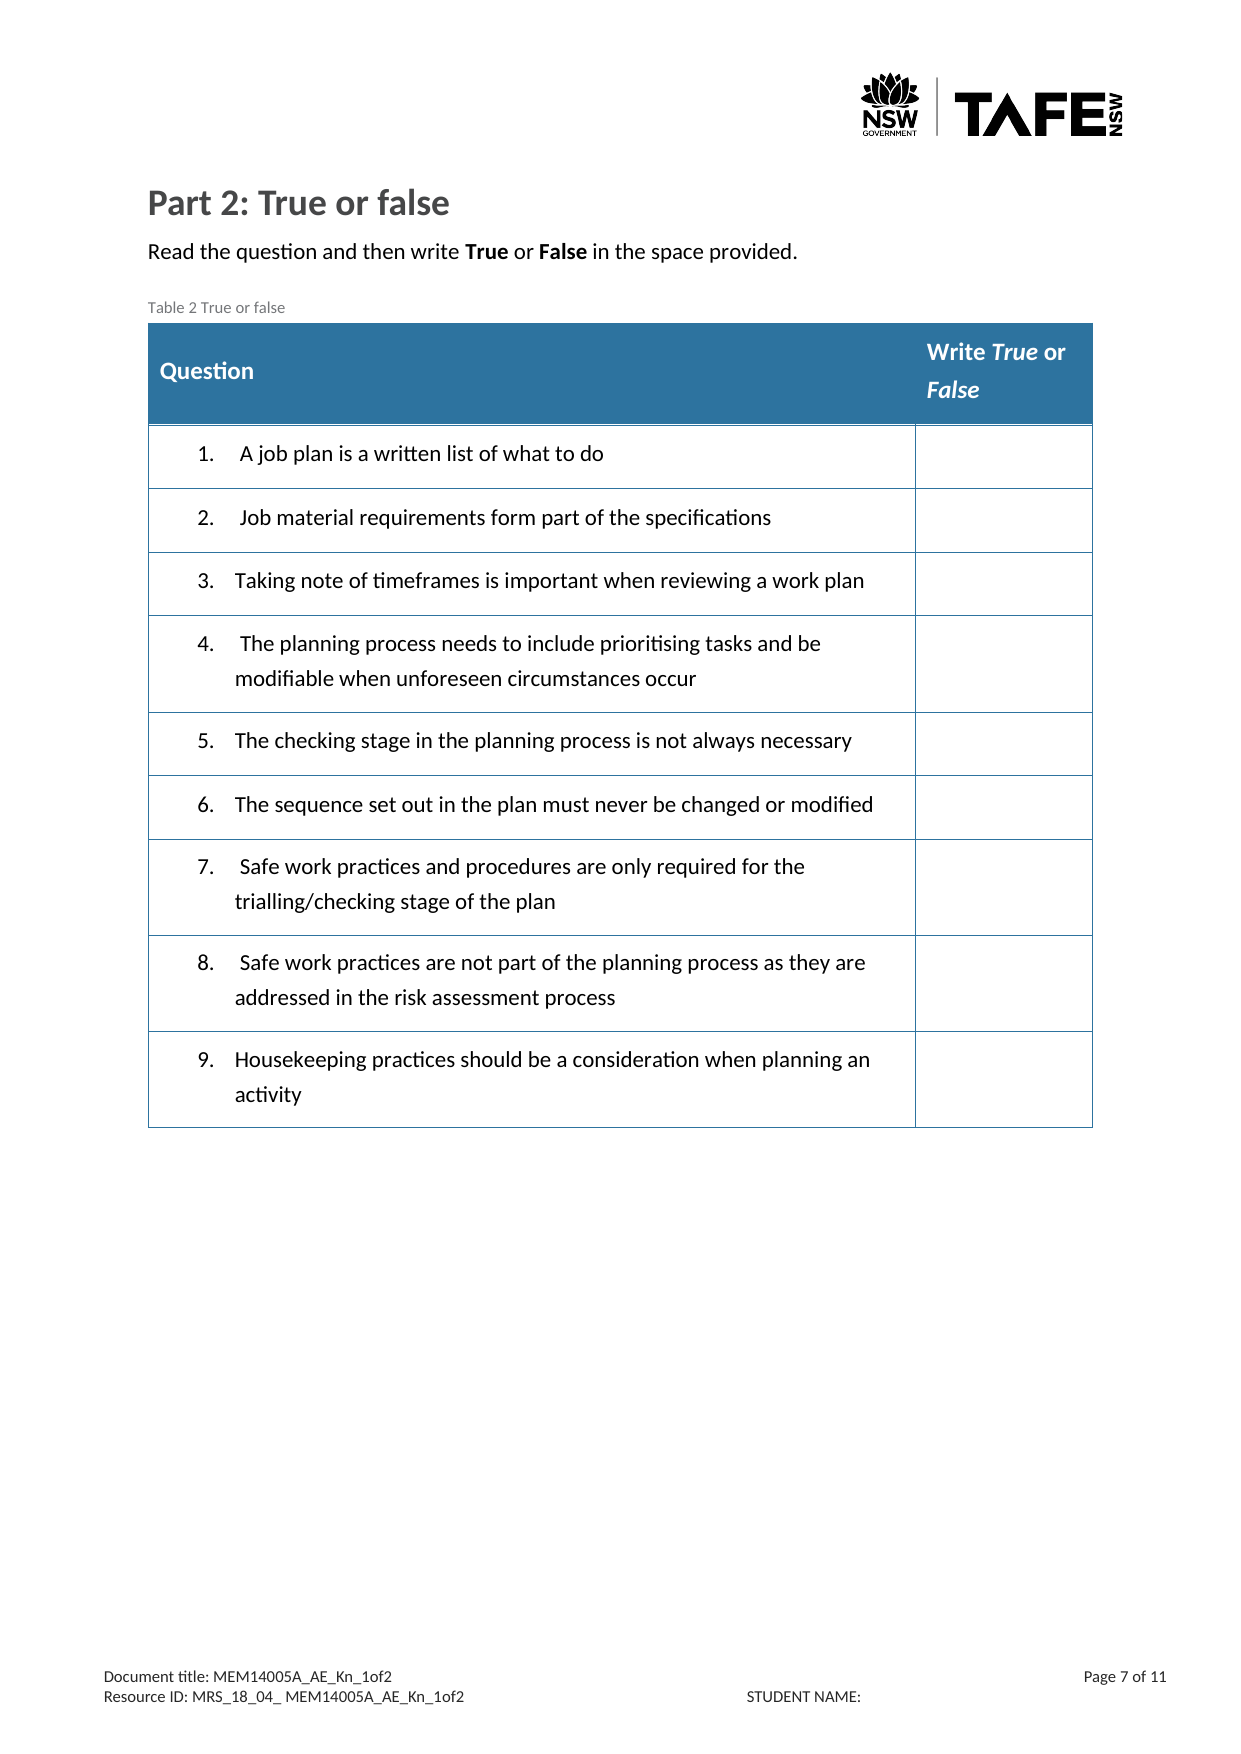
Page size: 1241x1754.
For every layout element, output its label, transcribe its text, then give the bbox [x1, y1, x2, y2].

table_cell Housekeeping practices should be a consideration when planning an activity [149, 1032, 915, 1127]
subtitle Part 2: True or false [148, 179, 1092, 225]
table_cell [916, 616, 1092, 712]
table_cell The checking stage in the planning process is not always necessary [149, 713, 915, 775]
table_cell [916, 1032, 1092, 1127]
text Table 2 True or false [148, 297, 1092, 318]
table_cell [916, 713, 1092, 775]
table_cell [916, 553, 1092, 615]
table_cell The planning process needs to include prioritising tasks and be modifiable when unforeseen circumstances occur [149, 616, 915, 712]
table_header Question [149, 324, 915, 424]
table_cell [916, 840, 1092, 935]
table_cell [916, 776, 1092, 839]
table_cell [916, 936, 1092, 1031]
table_cell [916, 489, 1092, 552]
table_cell The sequence set out in the plan must never be changed or modified [149, 776, 915, 839]
table_cell Taking note of timeframes is important when reviewing a work plan [149, 553, 915, 615]
table_cell [916, 426, 1092, 488]
picture [861, 71, 1123, 137]
text Read the question and then write True or False in the space provided. [148, 237, 1092, 265]
table_header Write True or False [916, 324, 1092, 424]
table_cell Safe work practices and procedures are only required for the trialling/checking stage of the plan [149, 840, 915, 935]
table_cell Safe work practices are not part of the planning process as they are addressed in the risk assessment process [149, 936, 915, 1031]
table_cell A job plan is a written list of what to do [149, 426, 915, 488]
table_cell Job material requirements form part of the specifications [149, 489, 915, 552]
